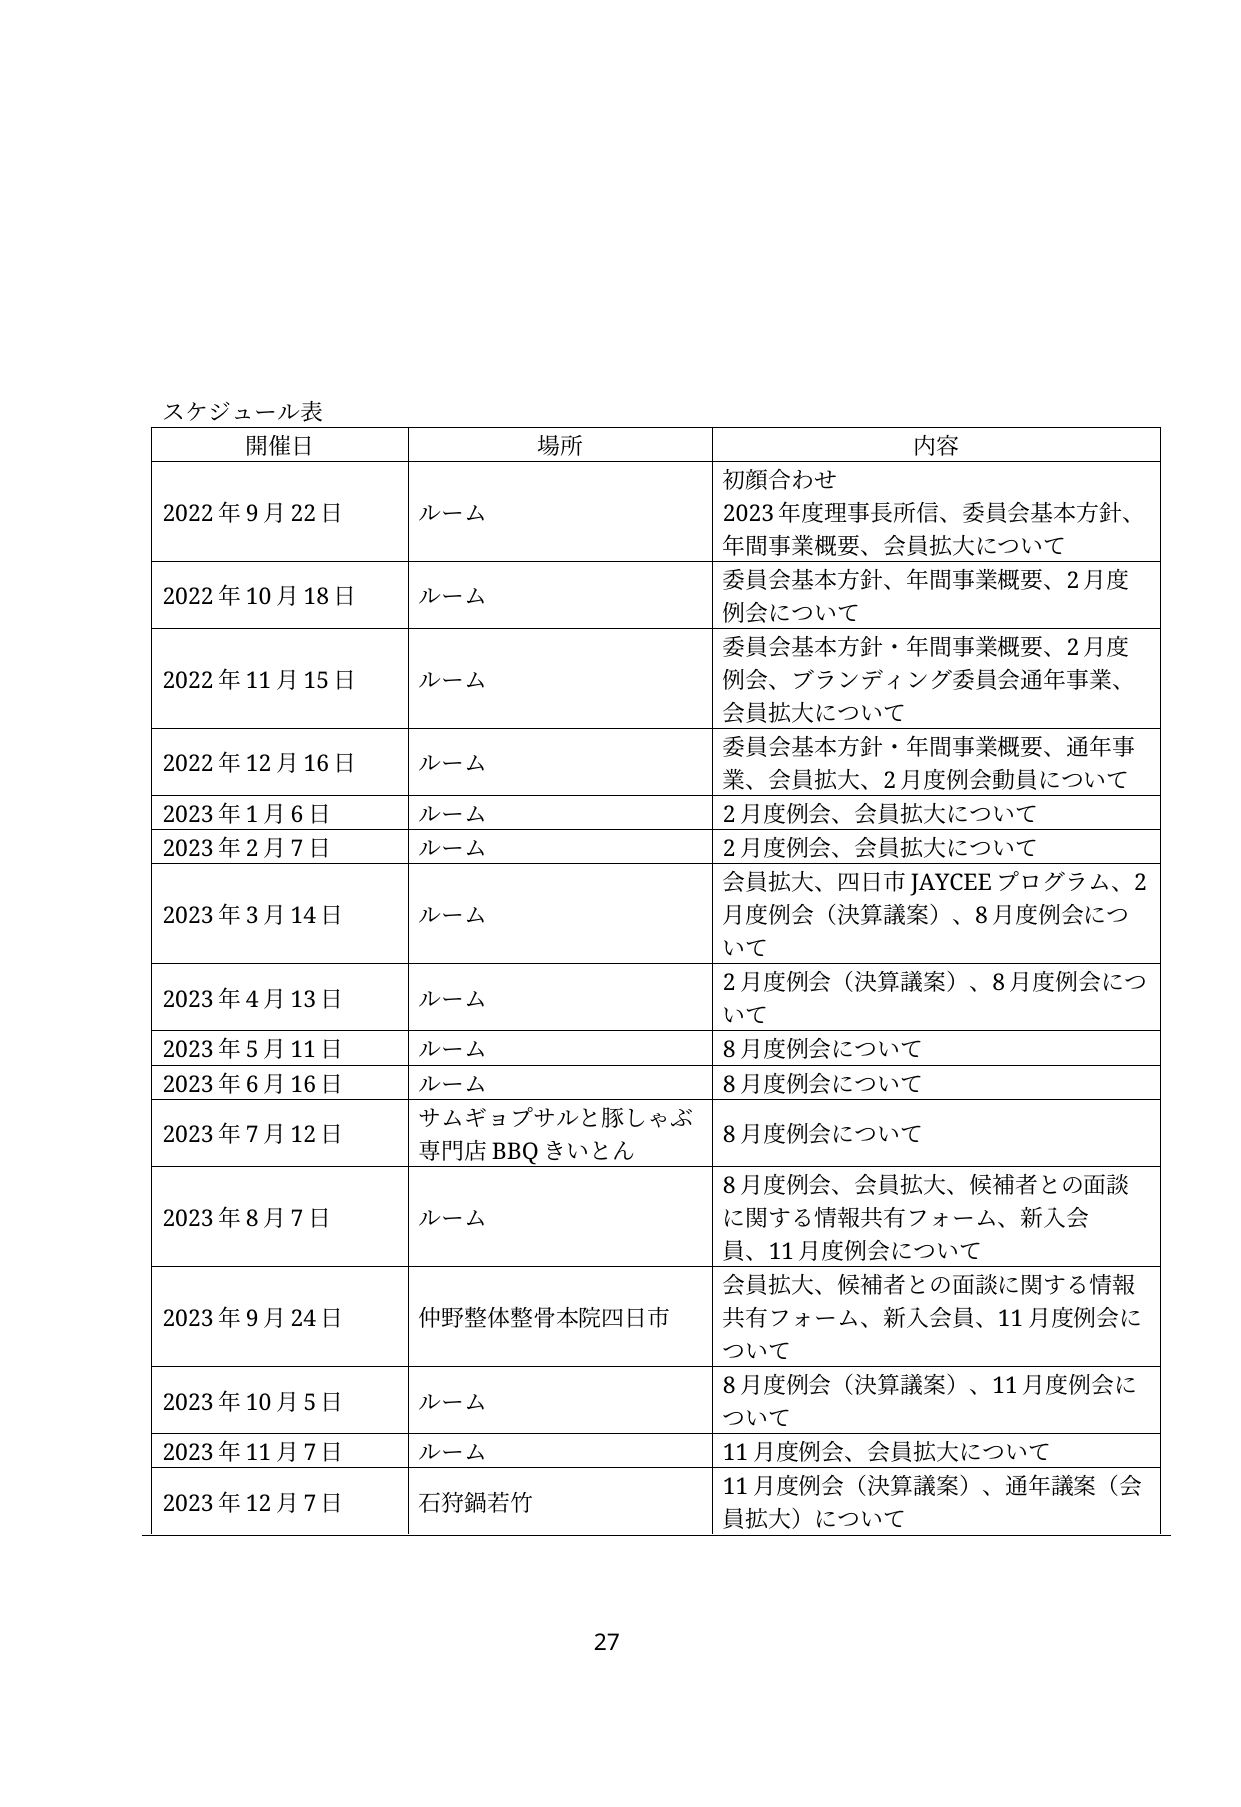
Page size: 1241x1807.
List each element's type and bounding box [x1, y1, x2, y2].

table_header [142, 394, 1171, 1534]
